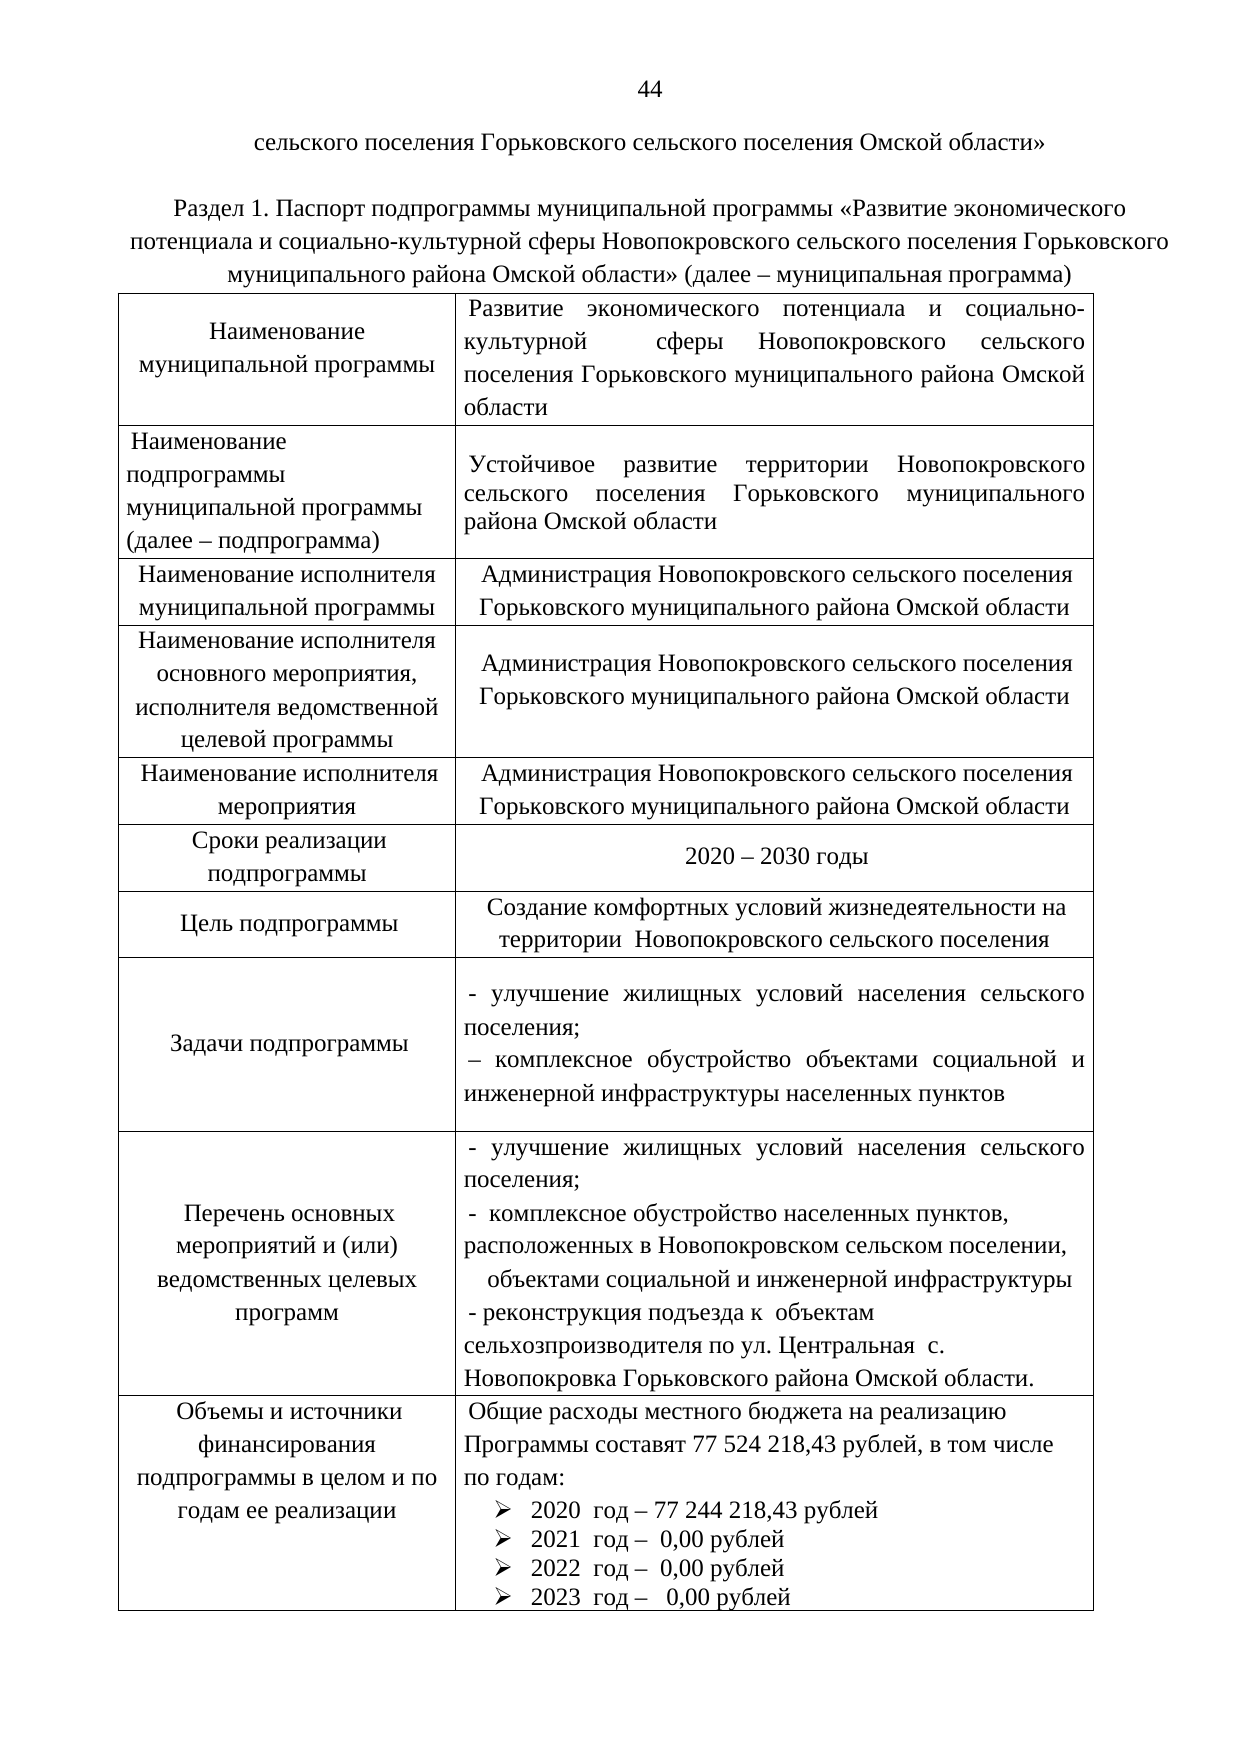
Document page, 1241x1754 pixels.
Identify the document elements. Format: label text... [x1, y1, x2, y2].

table_cell Наименование исполнителя муниципальной программы [119, 559, 455, 624]
table_cell Администрация Новопокровского сельского поселения Горьковского муниципального района Омской области [456, 758, 1093, 824]
text Раздел 1. Паспорт подпрограммы муниципальной программы «Развитие экономического потенциала и социально-культурной сферы Новопокровского сельского поселения Горьковского муниципального района Омской области» (далее – муниципальная программа) [118, 193, 1181, 288]
text сельского поселения Горьковского сельского поселения Омской области» [118, 127, 1181, 156]
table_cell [456, 1396, 1093, 1610]
table_cell Администрация Новопокровского сельского поселения Горьковского муниципального района Омской области [456, 559, 1093, 624]
table_cell Администрация Новопокровского сельского поселения Горьковского муниципального района Омской области [456, 626, 1093, 757]
table_cell Устойчивое развитие территории Новопокровского сельского поселения Горьковского муниципального района Омской области [456, 426, 1093, 558]
table_cell Задачи подпрограммы [119, 958, 455, 1131]
table_cell Наименование исполнителя основного мероприятия, исполнителя ведомственной целевой программы [119, 626, 455, 757]
table_cell Сроки реализации подпрограммы [119, 825, 455, 891]
table_cell Цель подпрограммы [119, 892, 455, 957]
table_cell 2020 – 2030 годы [456, 825, 1093, 891]
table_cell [119, 1396, 455, 1610]
table_cell - улучшение жилищных условий населения сельского поселения; – комплексное обустройство объектами социальной и инженерной инфраструктуры населенных пунктов [456, 958, 1093, 1131]
table_cell Перечень основных мероприятий и (или) ведомственных целевых программ [119, 1132, 455, 1395]
table_cell - улучшение жилищных условий населения сельского поселения; - комплексное обустройство населенных пунктов, расположенных в Новопокровском сельском поселении, объектами социальной и инженерной инфраструктуры - реконструкция подъезда к объектам сельхозпроизводителя по ул. Центральная с. Новопокровка Горьковского района Омской области. [456, 1132, 1093, 1395]
table_cell Наименование подпрограммы муниципальной программы (далее – подпрограмма) [119, 426, 455, 558]
table_cell Наименование исполнителя мероприятия [119, 758, 455, 824]
table_header Развитие экономического потенциала и социально- культурной сферы Новопокровского сельского поселения Горьковского муниципального района Омской области [456, 294, 1093, 425]
table_cell Создание комфортных условий жизнедеятельности на территории Новопокровского сельского поселения [456, 892, 1093, 957]
table_header Наименование муниципальной программы [119, 294, 455, 425]
